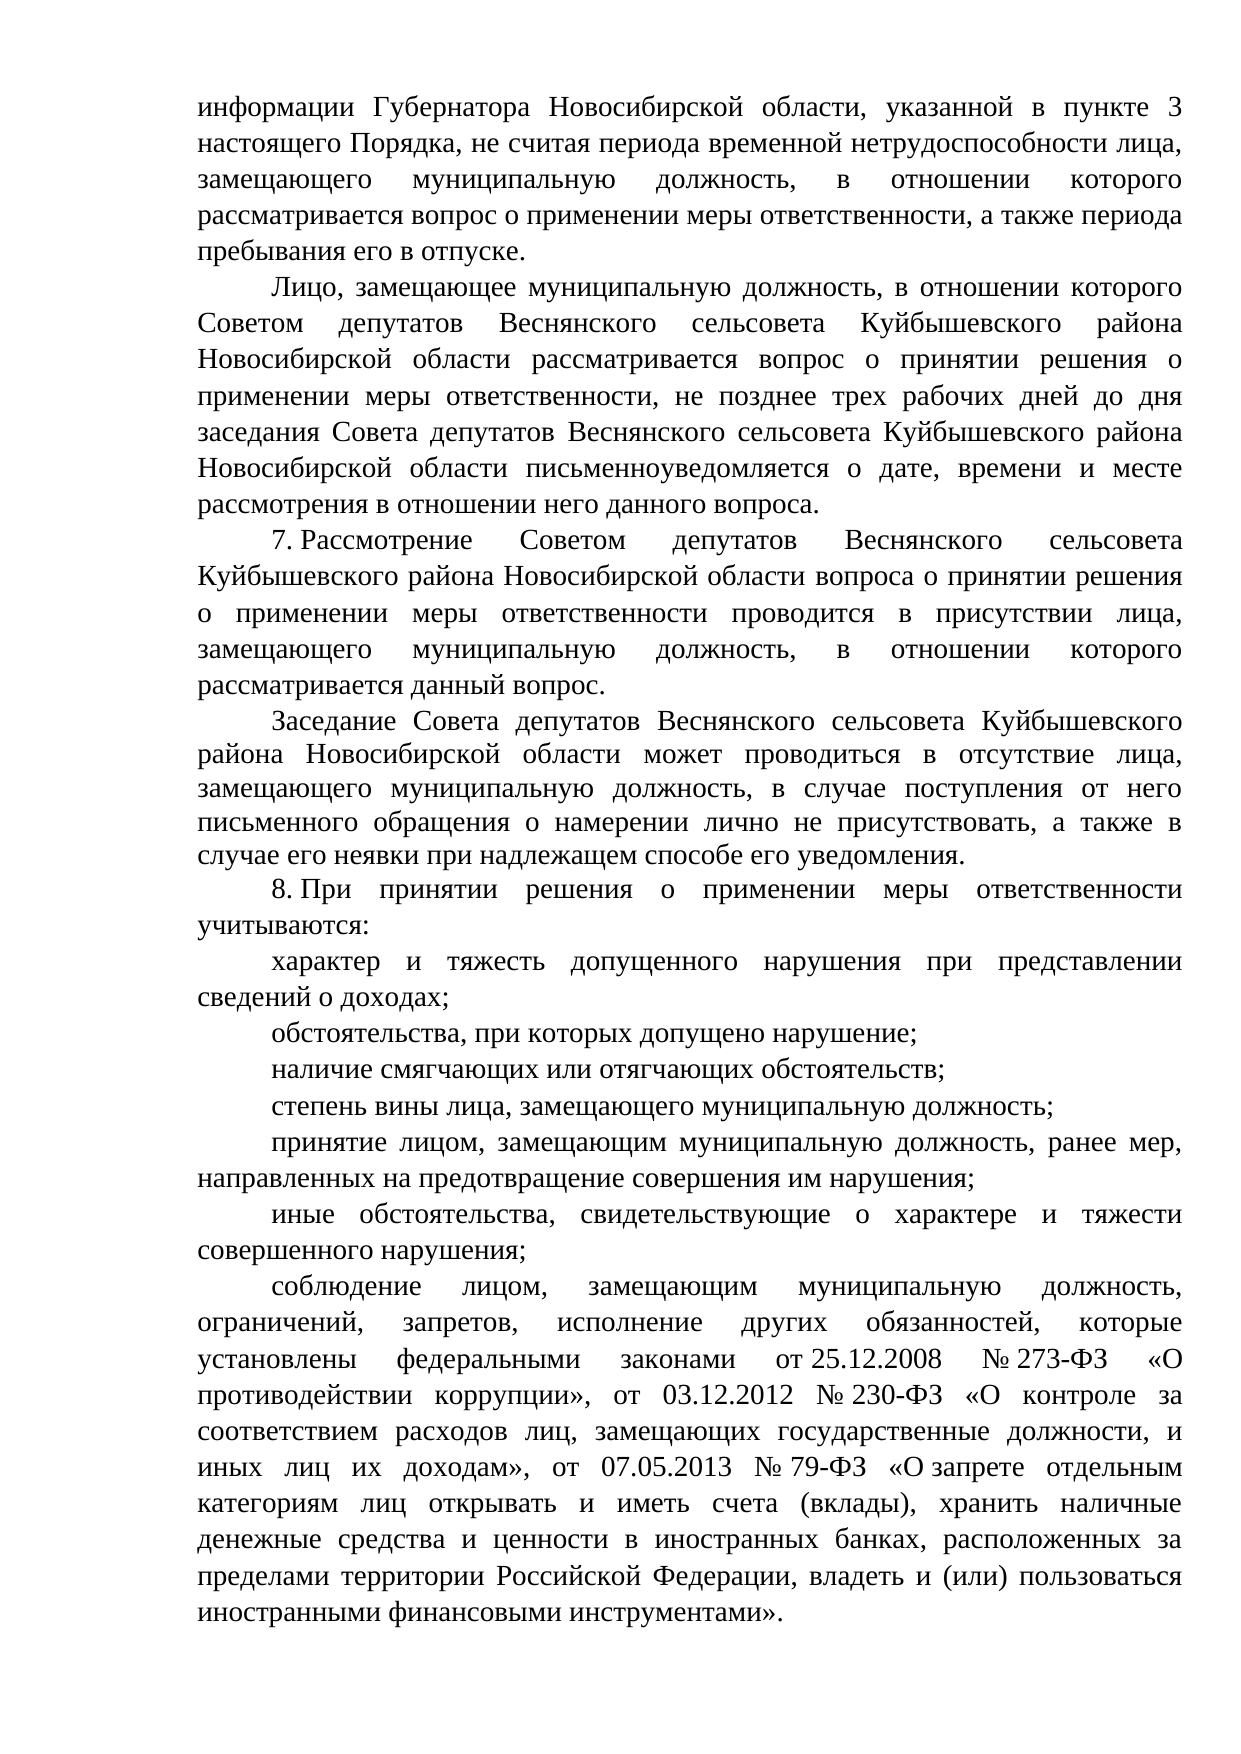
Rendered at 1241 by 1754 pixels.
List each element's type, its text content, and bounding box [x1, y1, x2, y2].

text Лицо, замещающее муниципальную должность, в отношении которого Советом депутатов Веснянского сельсовета Куйбышевского района Новосибирской области рассматривается вопрос о принятии решения о применении меры ответственности, не позднее трех рабочих дней до дня заседания Совета депутатов Веснянского сельсовета Куйбышевского района Новосибирской области письменноуведомляется о дате, времени и месте рассмотрения в отношении него данного вопроса. [197, 269, 1183, 520]
text степень вины лица, замещающего муниципальную должность; [197, 1088, 1183, 1121]
text обстоятельства, при которых допущено нарушение; [197, 1015, 1183, 1049]
text 7. Рассмотрение Советом депутатов Веснянского сельсовета Куйбышевского района Новосибирской области вопроса о принятии решения о применении меры ответственности проводится в присутствии лица, замещающего муниципальную должность, в отношении которого рассматривается данный вопрос. [197, 522, 1183, 701]
text иные обстоятельства, свидетельствующие о характере и тяжести совершенного нарушения; [197, 1196, 1183, 1266]
text соблюдение лицом, замещающим муниципальную должность, ограничений, запретов, исполнение других обязанностей, которые установлены федеральными законами от 25.12.2008 № 273-ФЗ «О противодействии коррупции», от 03.12.2012 № 230-ФЗ «О контроле за соответствием расходов лиц, замещающих государственные должности, и иных лиц их доходам», от 07.05.2013 № 79-ФЗ «О запрете отдельным категориям лиц открывать и иметь счета (вклады), хранить наличные денежные средства и ценности в иностранных банках, расположенных за пределами территории Российской Федерации, владеть и (или) пользоваться иностранными финансовыми инструментами». [197, 1268, 1183, 1627]
text наличие смягчающих или отягчающих обстоятельств; [197, 1052, 1183, 1085]
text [197, 89, 1183, 267]
text характер и тяжесть допущенного нарушения при представлении сведений о доходах; [197, 943, 1183, 1013]
text 8. При принятии решения о применении меры ответственности учитываются: [197, 871, 1183, 941]
text принятие лицом, замещающим муниципальную должность, ранее мер, направленных на предотвращение совершения им нарушения; [197, 1124, 1183, 1193]
text Заседание Совета депутатов Веснянского сельсовета Куйбышевского района Новосибирской области может проводиться в отсутствие лица, замещающего муниципальную должность, в случае поступления от него письменного обращения о намерении лично не присутствовать, а также в случае его неявки при надлежащем способе его уведомления. [197, 703, 1183, 871]
